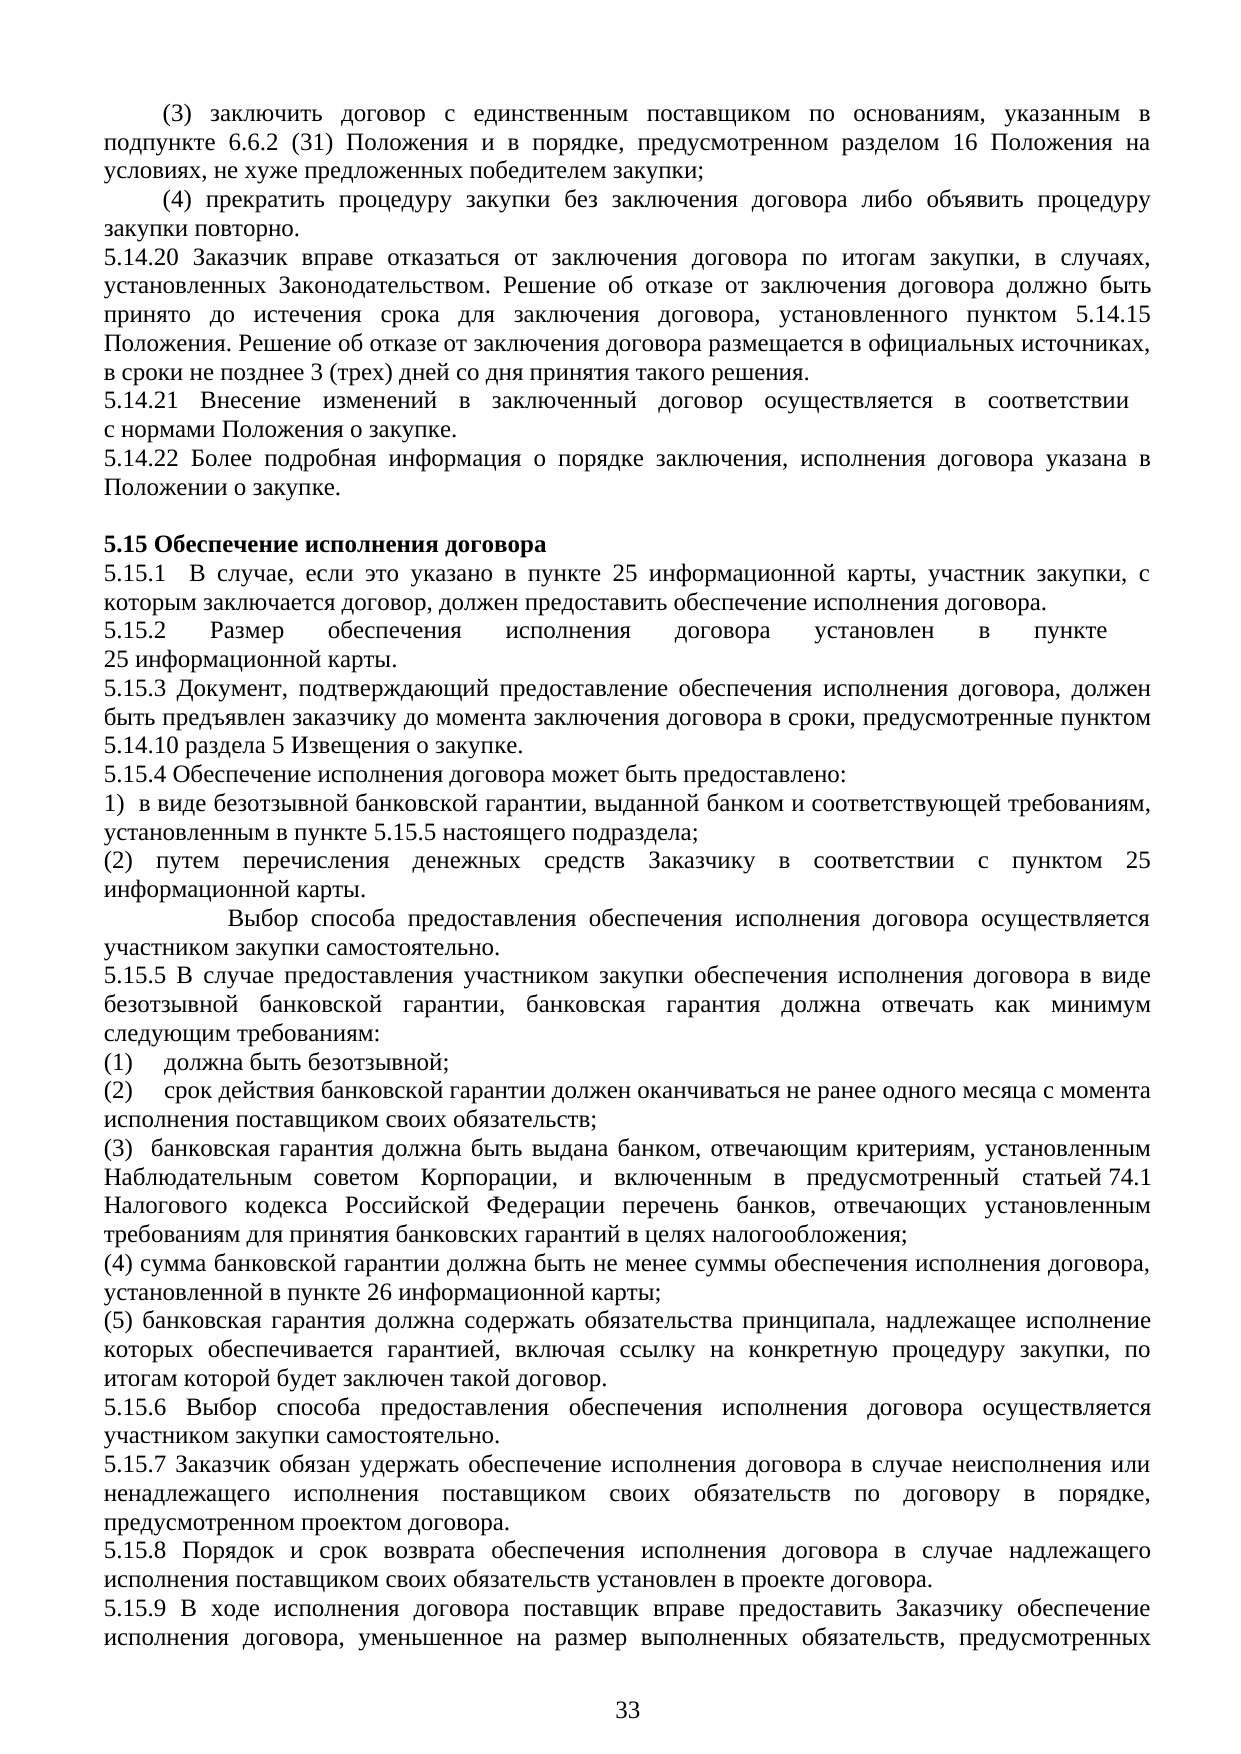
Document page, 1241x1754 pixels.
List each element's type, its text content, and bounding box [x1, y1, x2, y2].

text 5.15.7 Заказчик обязан удержать обеспечение исполнения договора в случае неисполнения или ненадлежащего исполнения поставщиком своих обязательств по договору в порядке, предусмотренном проектом договора. [103, 1449, 1152, 1535]
text 5.15.1 В случае, если это указано в пункте 25 информационной карты, участник закупки, с которым заключается договор, должен предоставить обеспечение исполнения договора. [103, 558, 1152, 615]
text (4) прекратить процедуру закупки без заключения договора либо объявить процедуру закупки повторно. [103, 184, 1152, 242]
text 1) в виде безотзывной банковской гарантии, выданной банком и соответствующей требованиям, установленным в пункте 5.15.5 настоящего подраздела; [103, 788, 1152, 845]
text (2) путем перечисления денежных средств Заказчику в соответствии с пунктом 25 информационной карты. [103, 845, 1152, 903]
text 5.15.4 Обеспечение исполнения договора может быть предоставлено: [103, 759, 1152, 788]
text 5.14.21 Внесение изменений в заключенный договор осуществляется в соответствии с нормами Положения о закупке. [103, 385, 1152, 443]
text Выбор способа предоставления обеспечения исполнения договора осуществляется участником закупки самостоятельно. [103, 903, 1152, 960]
text 5.15.5 В случае предоставления участником закупки обеспечения исполнения договора в виде безотзывной банковской гарантии, банковская гарантия должна отвечать как минимум следующим требованиям: [103, 960, 1152, 1047]
text (4) сумма банковской гарантии должна быть не менее суммы обеспечения исполнения договора, установленной в пункте 26 информационной карты; [103, 1248, 1152, 1305]
text 5.15 Обеспечение исполнения договора [103, 529, 1152, 558]
text 5.15.2 Размер обеспечения исполнения договора установлен в пункте 25 информационной карты. [103, 615, 1152, 673]
text 5.15.3 Документ, подтверждающий предоставление обеспечения исполнения договора, должен быть предъявлен заказчику до момента заключения договора в сроки, предусмотренные пунктом 5.14.10 раздела 5 Извещения о закупке. [103, 673, 1152, 759]
text (2) срок действия банковской гарантии должен оканчиваться не ранее одного месяца с момента исполнения поставщиком своих обязательств; [103, 1075, 1152, 1133]
text 5.15.6 Выбор способа предоставления обеспечения исполнения договора осуществляется участником закупки самостоятельно. [103, 1392, 1152, 1449]
text 5.14.20 Заказчик вправе отказаться от заключения договора по итогам закупки, в случаях, установленных Законодательством. Решение об отказе от заключения договора должно быть принято до истечения срока для заключения договора, установленного пунктом 5.14.15 Положения. Решение об отказе от заключения договора размещается в официальных источниках, в сроки не позднее 3 (трех) дней со дня принятия такого решения. [103, 242, 1152, 385]
text (5) банковская гарантия должна содержать обязательства принципала, надлежащее исполнение которых обеспечивается гарантией, включая ссылку на конкретную процедуру закупки, по итогам которой будет заключен такой договор. [103, 1305, 1152, 1392]
text 5.14.22 Более подробная информация о порядке заключения, исполнения договора указана в Положении о закупке. [103, 443, 1152, 500]
text (1) должна быть безотзывной; [103, 1047, 1152, 1075]
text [103, 1593, 1152, 1650]
text (3) заключить договор с единственным поставщиком по основаниям, указанным в подпункте 6.6.2 (31) Положения и в порядке, предусмотренном разделом 16 Положения на условиях, не хуже предложенных победителем закупки; [103, 98, 1152, 184]
text (3) банковская гарантия должна быть выдана банком, отвечающим критериям, установленным Наблюдательным советом Корпорации, и включенным в предусмотренный статьей 74.1 Налогового кодекса Российской Федерации перечень банков, отвечающих установленным требованиям для принятия банковских гарантий в целях налогообложения; [103, 1133, 1152, 1248]
text 5.15.8 Порядок и срок возврата обеспечения исполнения договора в случае надлежащего исполнения поставщиком своих обязательств установлен в проекте договора. [103, 1535, 1152, 1593]
